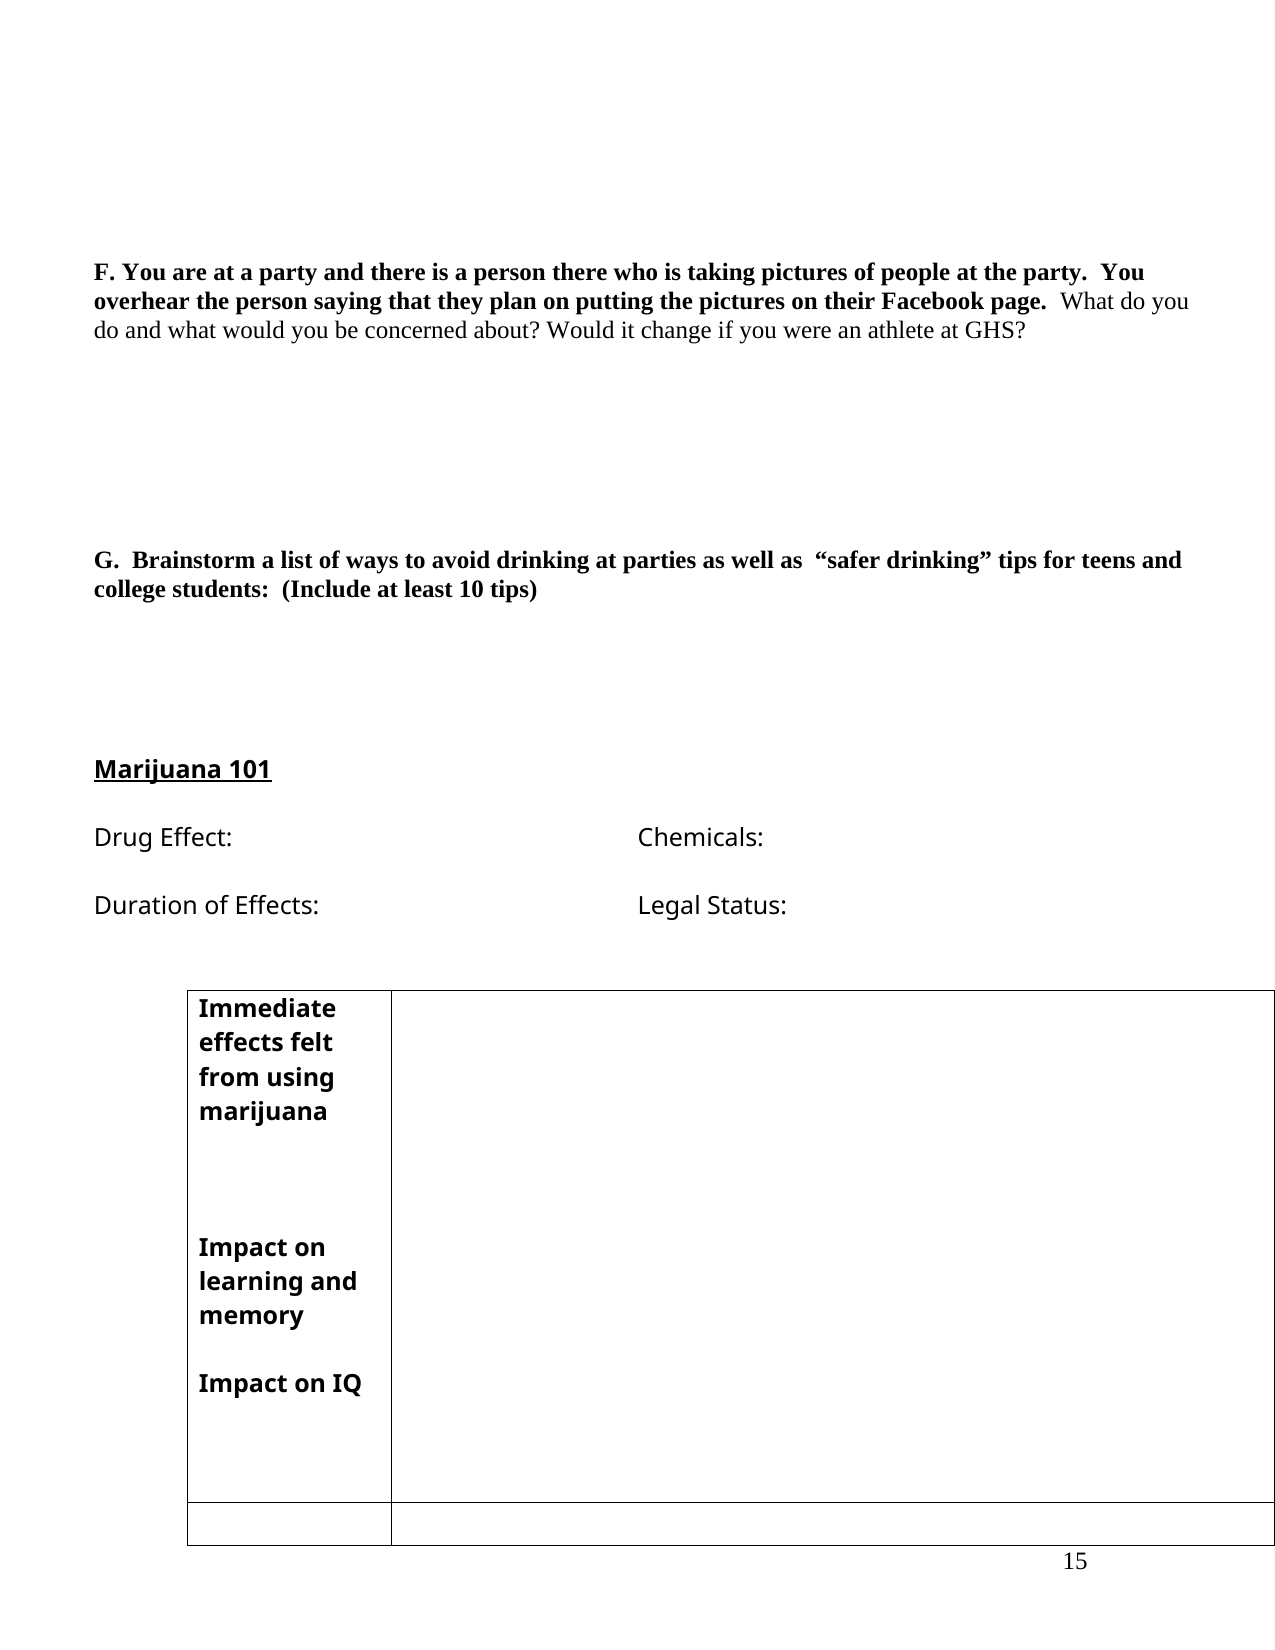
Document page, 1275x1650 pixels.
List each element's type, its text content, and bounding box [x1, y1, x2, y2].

text Duration of Effects: Legal Status: [0, 888, 1087, 922]
table_cell [392, 1503, 1274, 1545]
text F. You are at a party and there is a person there who is taking pictures of people at the party. You overhear the person saying that they plan on putting the pictures on their Facebook page. What do you do and what would you be concerned about? Would it change if you were an athlete at GHS? [94, 257, 1219, 344]
text Marijuana 101 [94, 752, 1087, 786]
text Drug Effect: Chemicals: [0, 820, 1087, 854]
table_header [392, 991, 1274, 1502]
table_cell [188, 1503, 391, 1545]
table_header Immediate effects felt from using marijuana Impact on learning and memory Impact on IQ [188, 991, 391, 1502]
list G. Brainstorm a list of ways to avoid drinking at parties as well as “safer drinking” tips for teens and college students: (Include at least 10 tips) [94, 545, 1219, 602]
